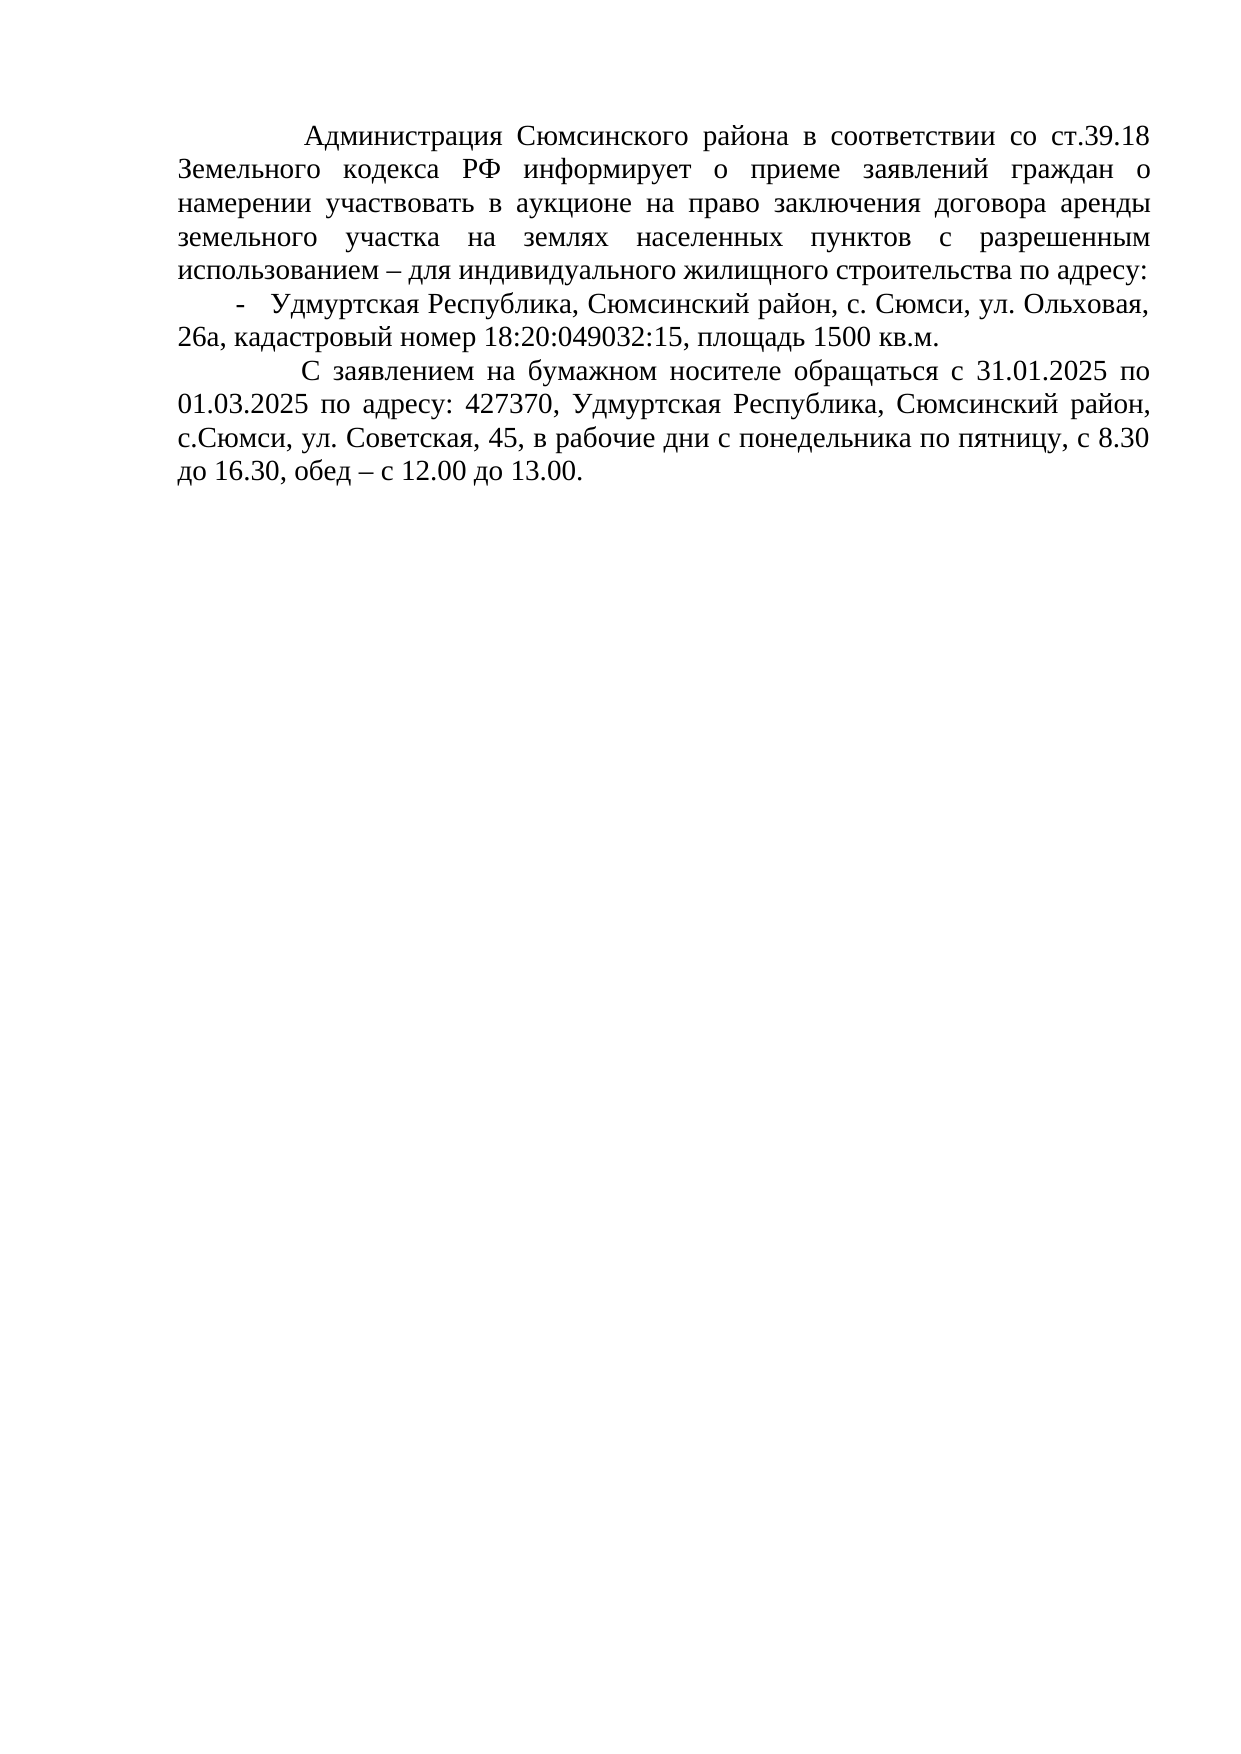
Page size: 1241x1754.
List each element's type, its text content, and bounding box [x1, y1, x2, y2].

text Администрация Сюмсинского района в соответствии со ст.39.18 Земельного кодекса РФ информирует о приеме заявлений граждан о намерении участвовать в аукционе на право заключения договора аренды земельного участка на землях населенных пунктов с разрешенным использованием – для индивидуального жилищного строительства по адресу: [177, 118, 1152, 286]
text - Удмуртская Республика, Сюмсинский район, с. Сюмси, ул. Ольховая, 26а, кадастровый номер 18:20:049032:15, площадь 1500 кв.м. [177, 286, 1152, 353]
text С заявлением на бумажном носителе обращаться с 31.01.2025 по 01.03.2025 по адресу: 427370, Удмуртская Республика, Сюмсинский район, с.Сюмси, ул. Советская, 45, в рабочие дни с понедельника по пятницу, с 8.30 до 16.30, обед – с 12.00 до 13.00. [177, 353, 1152, 487]
